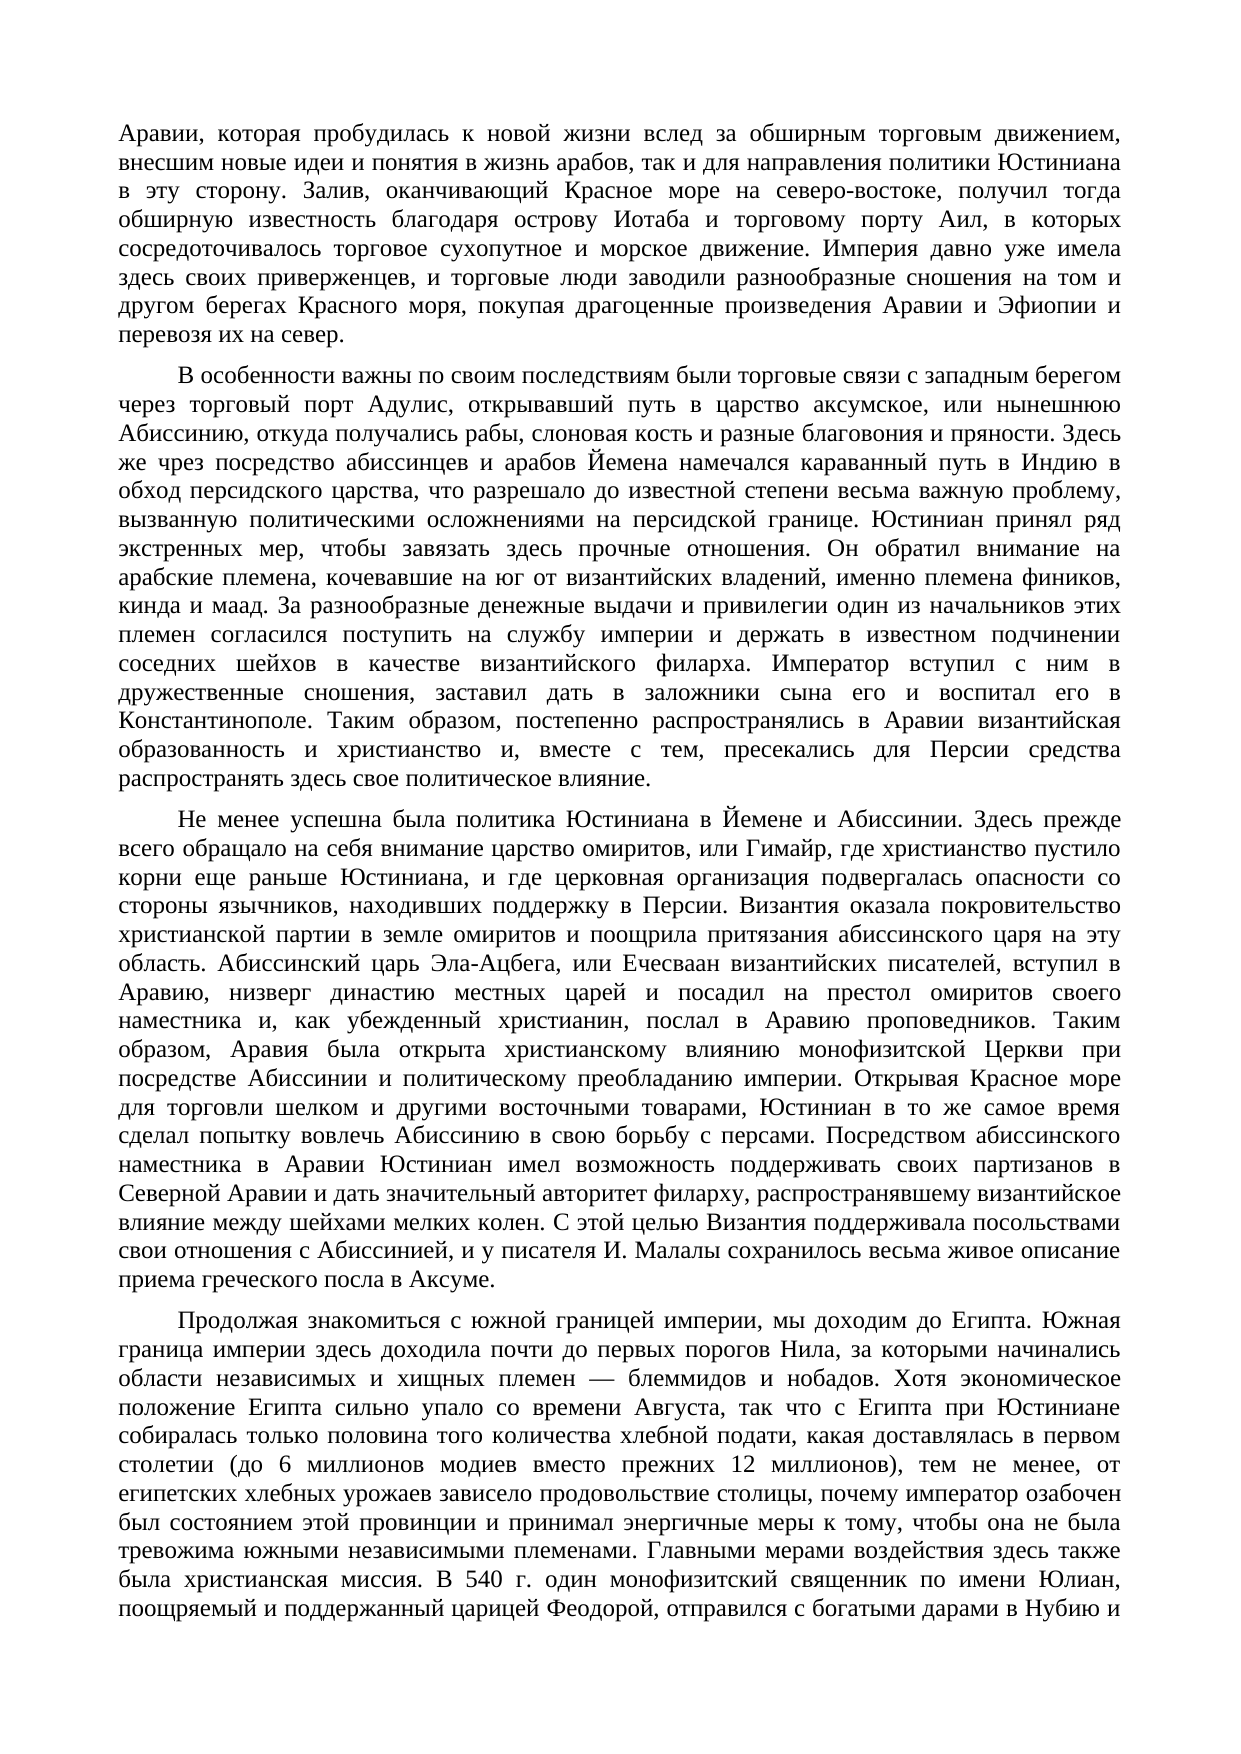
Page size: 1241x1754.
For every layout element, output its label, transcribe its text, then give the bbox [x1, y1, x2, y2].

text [118, 1306, 1122, 1622]
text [118, 118, 1122, 348]
text В особенности важны по своим последствиям были торговые связи с западным берегом через торговый порт Адулис, открывавший путь в царство аксумское, или нынешнюю Абиссинию, откуда получались рабы, слоновая кость и разные благовония и пряности. Здесь же чрез посредство абиссинцев и арабов Йемена намечался караванный путь в Индию в обход персидского царства, что разрешало до известной степени весьма важную проблему, вызванную политическими осложнениями на персидской границе. Юстиниан принял ряд экстренных мер, чтобы завязать здесь прочные отношения. Он обратил внимание на арабские племена, кочевавшие на юг от византийских владений, именно племена фиников, кинда и маад. За разнообразные денежные выдачи и привилегии один из начальников этих племен согласился поступить на службу империи и держать в известном подчинении соседних шейхов в качестве византийского филарха. Император вступил с ним в дружественные сношения, заставил дать в заложники сына его и воспитал его в Константинополе. Таким образом, постепенно распространялись в Аравии византийская образованность и христианство и, вместе с тем, пресекались для Персии средства распространять здесь свое политическое влияние. [118, 361, 1122, 792]
text Не менее успешна была политика Юстиниана в Йемене и Абиссинии. Здесь прежде всего обращало на себя внимание царство омиритов, или Гимайр, где христианство пустило корни еще раньше Юстиниана, и где церковная организация подвергалась опасности со стороны язычников, находивших поддержку в Персии. Византия оказала покровительство христианской партии в земле омиритов и поощрила притязания абиссинского царя на эту область. Абиссинский царь Эла-Ацбега, или Ечесваан византийских писателей, вступил в Аравию, низверг династию местных царей и посадил на престол омиритов своего наместника и, как убежденный христианин, послал в Аравию проповедников. Таким образом, Аравия была открыта христианскому влиянию монофизитской Церкви при посредстве Абиссинии и политическому преобладанию империи. Открывая Красное море для торговли шелком и другими восточными товарами, Юстиниан в то же самое время сделал попытку вовлечь Абиссинию в свою борьбу с персами. Посредством абиссинского наместника в Аравии Юстиниан имел возможность поддерживать своих партизанов в Северной Аравии и дать значительный авторитет филарху, распространявшему византийское влияние между шейхами мелких колен. С этой целью Византия поддерживала посольствами свои отношения с Абиссинией, и у писателя И. Малалы сохранилось весьма живое описание приема греческого посла в Аксуме. [118, 804, 1122, 1293]
